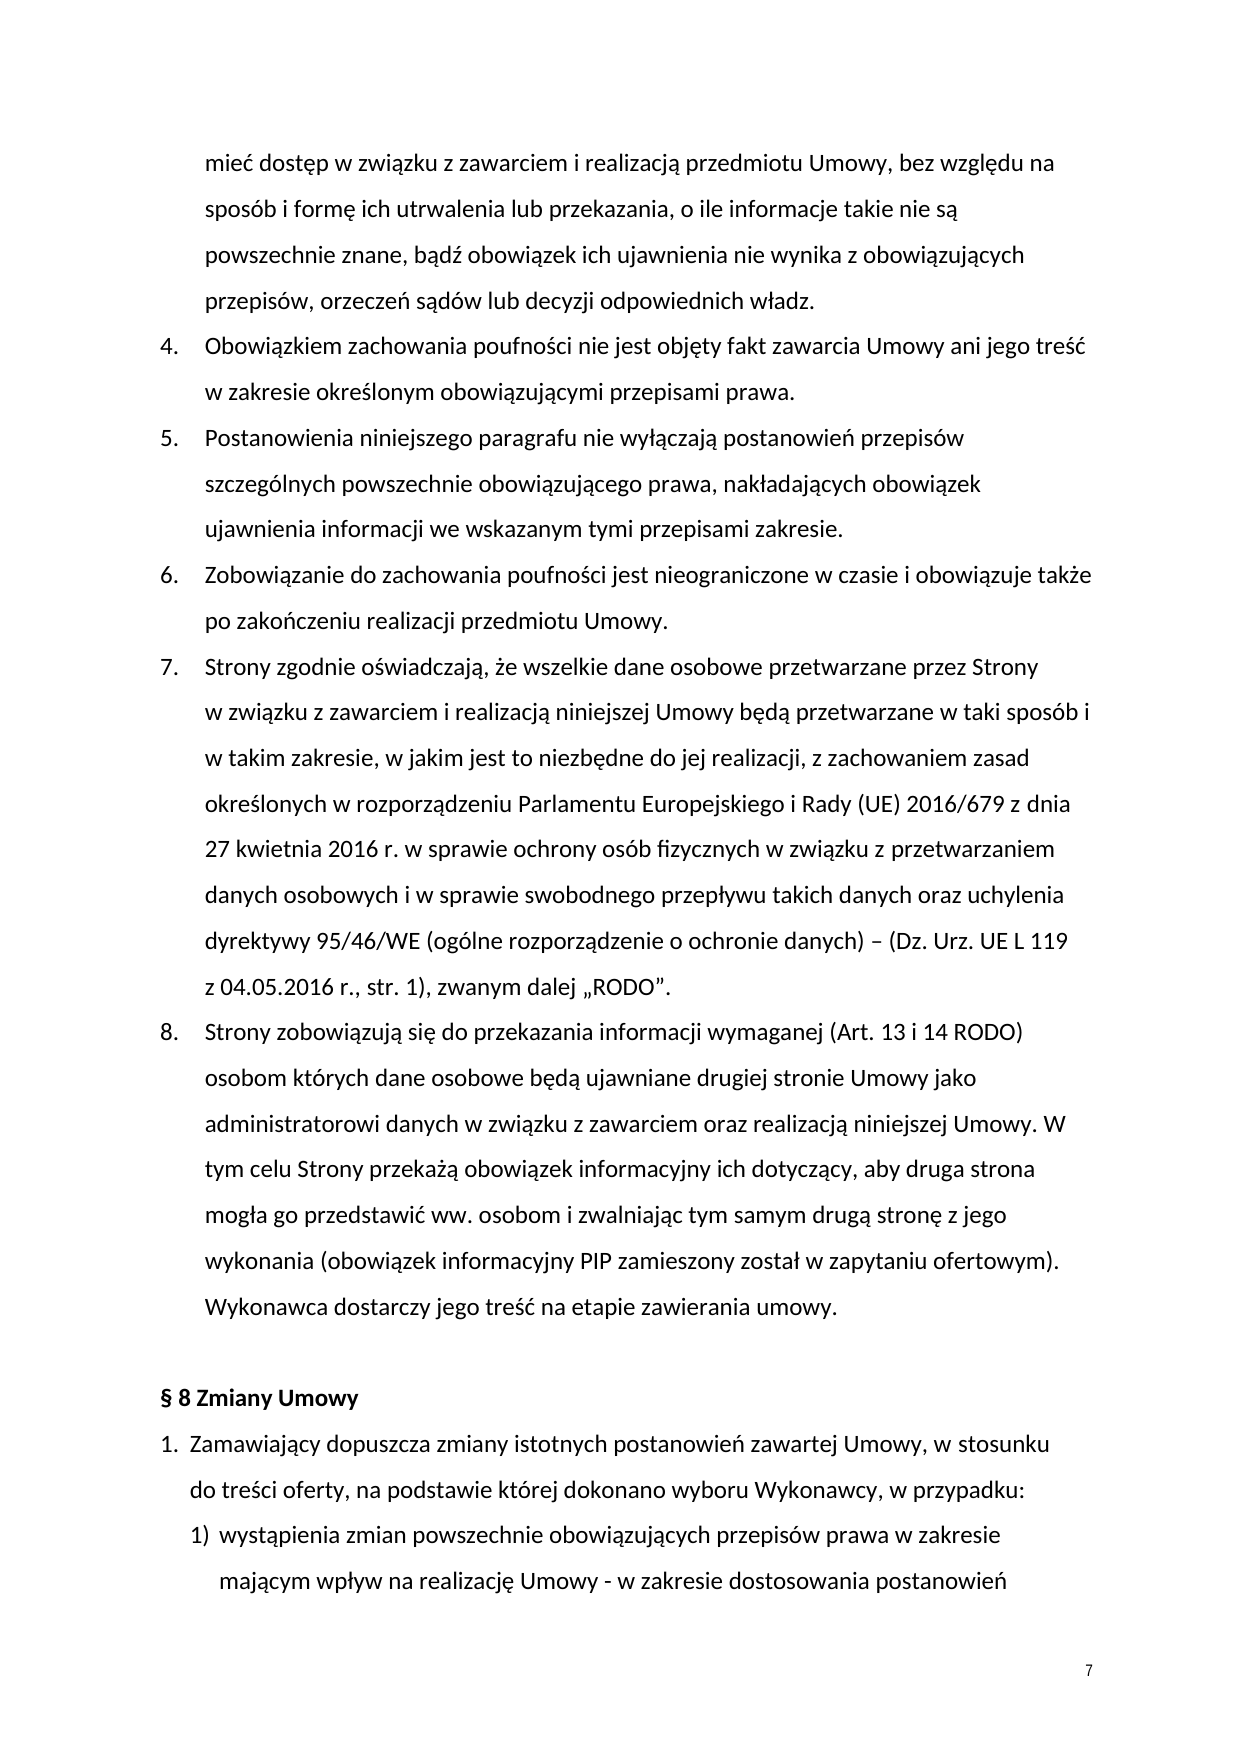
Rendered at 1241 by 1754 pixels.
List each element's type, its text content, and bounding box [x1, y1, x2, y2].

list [189, 1519, 1081, 1596]
list Strony zobowiązują się do przekazania informacji wymaganej (Art. 13 i 14 RODO) osobom których dane osobowe będą ujawniane drugiej stronie Umowy jako administratorowi danych w związku z zawarciem oraz realizacją niniejszej Umowy. W tym celu Strony przekażą obowiązek informacyjny ich dotyczący, aby druga strona mogła go przedstawić ww. osobom i zwalniając tym samym drugą stronę z jego wykonania (obowiązek informacyjny PIP zamieszony został w zapytaniu ofertowym). Wykonawca dostarczy jego treść na etapie zawierania umowy. [160, 1016, 1093, 1321]
list Postanowienia niniejszego paragrafu nie wyłączają postanowień przepisów szczególnych powszechnie obowiązującego prawa, nakładających obowiązek ujawnienia informacji we wskazanym tymi przepisami zakresie. [160, 422, 1093, 544]
text § 8 Zmiany Umowy [160, 1382, 1093, 1413]
list Obowiązkiem zachowania poufności nie jest objęty fakt zawarcia Umowy ani jego treść w zakresie określonym obowiązującymi przepisami prawa. [160, 331, 1093, 407]
list Zobowiązanie do zachowania poufności jest nieograniczone w czasie i obowiązuje także po zakończeniu realizacji przedmiotu Umowy. [160, 559, 1093, 635]
list Zamawiający dopuszcza zmiany istotnych postanowień zawartej Umowy, w stosunku do treści oferty, na podstawie której dokonano wyboru Wykonawcy, w przypadku: [160, 1428, 1081, 1504]
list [160, 148, 1093, 315]
list Strony zgodnie oświadczają, że wszelkie dane osobowe przetwarzane przez Strony w związku z zawarciem i realizacją niniejszej Umowy będą przetwarzane w taki sposób i w takim zakresie, w jakim jest to niezbędne do jej realizacji, z zachowaniem zasad określonych w rozporządzeniu Parlamentu Europejskiego i Rady (UE) 2016/679 z dnia 27 kwietnia 2016 r. w sprawie ochrony osób fizycznych w związku z przetwarzaniem danych osobowych i w sprawie swobodnego przepływu takich danych oraz uchylenia dyrektywy 95/46/WE (ogólne rozporządzenie o ochronie danych) – (Dz. Urz. UE L 119 z 04.05.2016 r., str. 1), zwanym dalej „RODO”. [160, 651, 1093, 1001]
